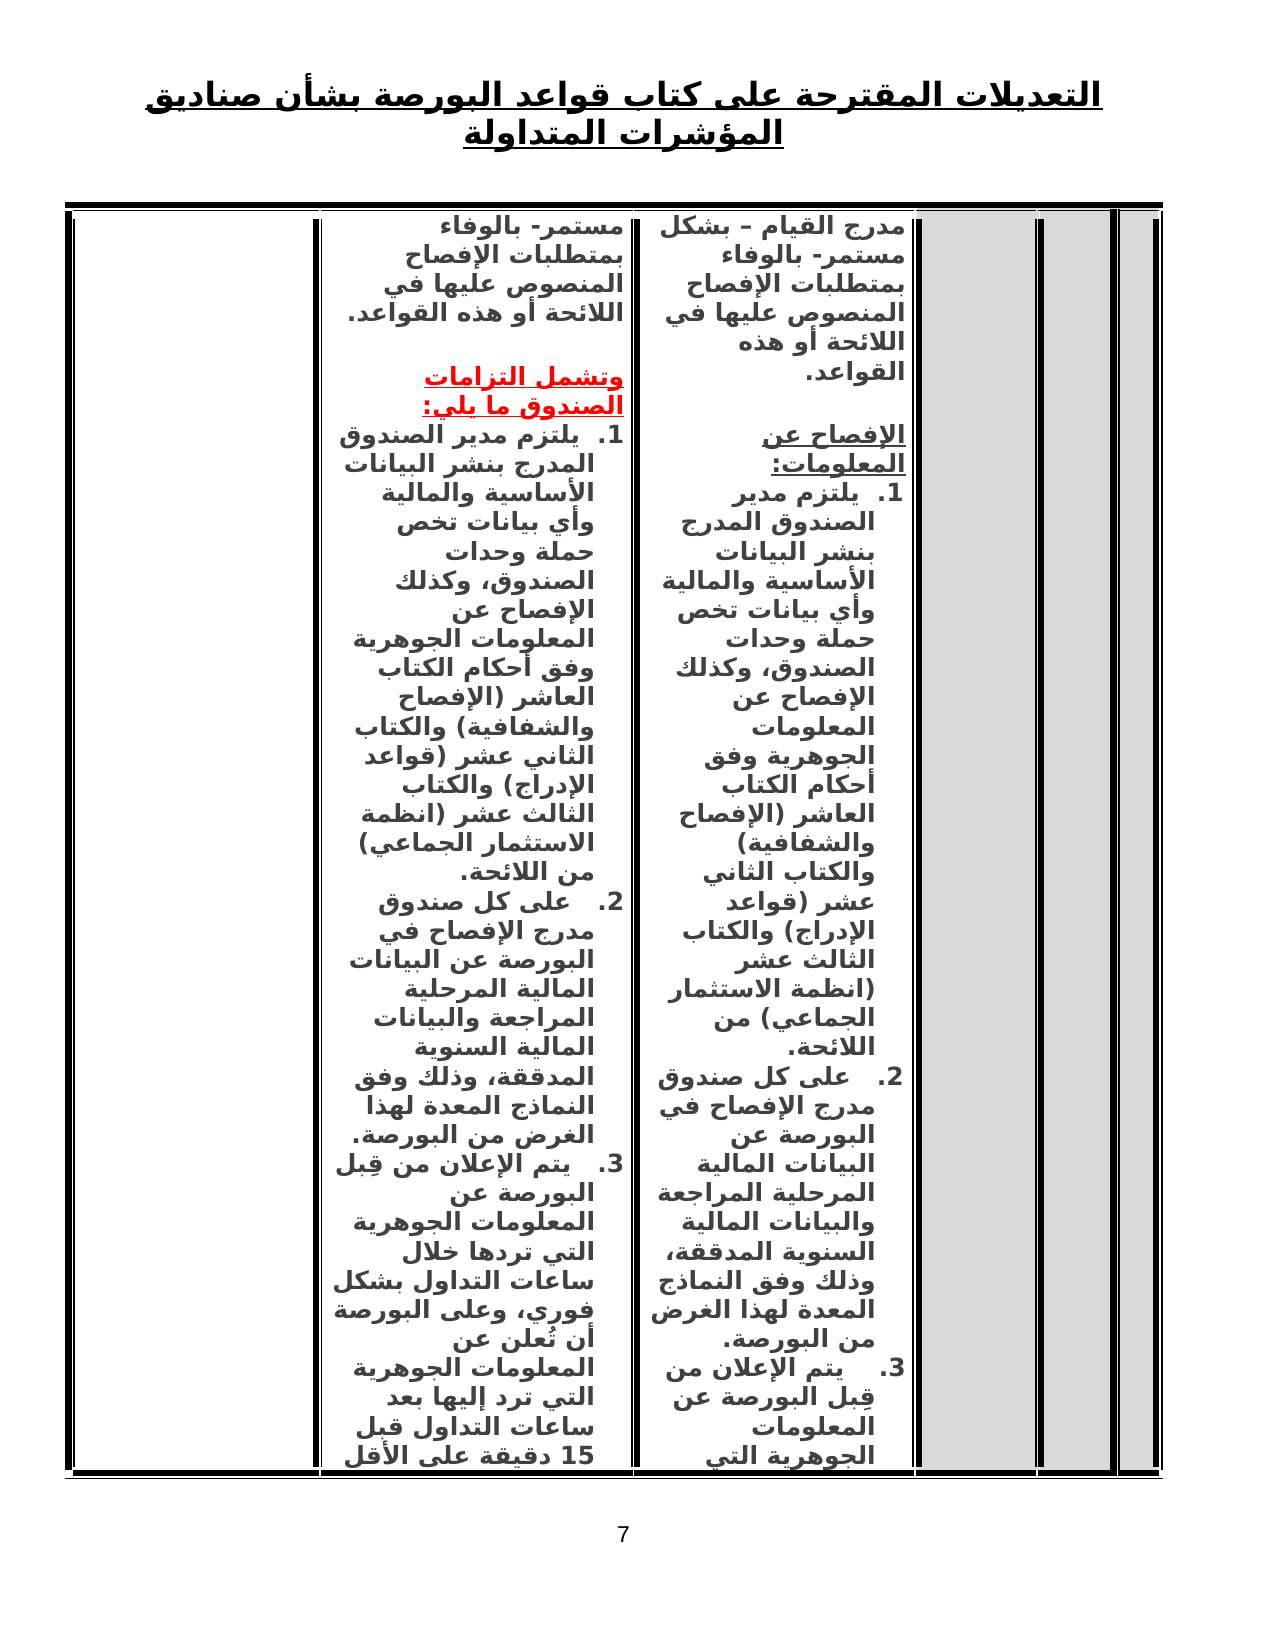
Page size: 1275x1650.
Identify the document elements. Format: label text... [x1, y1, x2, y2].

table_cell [636, 208, 917, 1470]
table_cell 5 [1120, 211, 1158, 1470]
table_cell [318, 208, 636, 1470]
table_cell [70, 208, 318, 1470]
table_cell الفصل السابع [1040, 211, 1110, 1470]
table_cell تعديل المادة 7-12 [917, 208, 1039, 1470]
